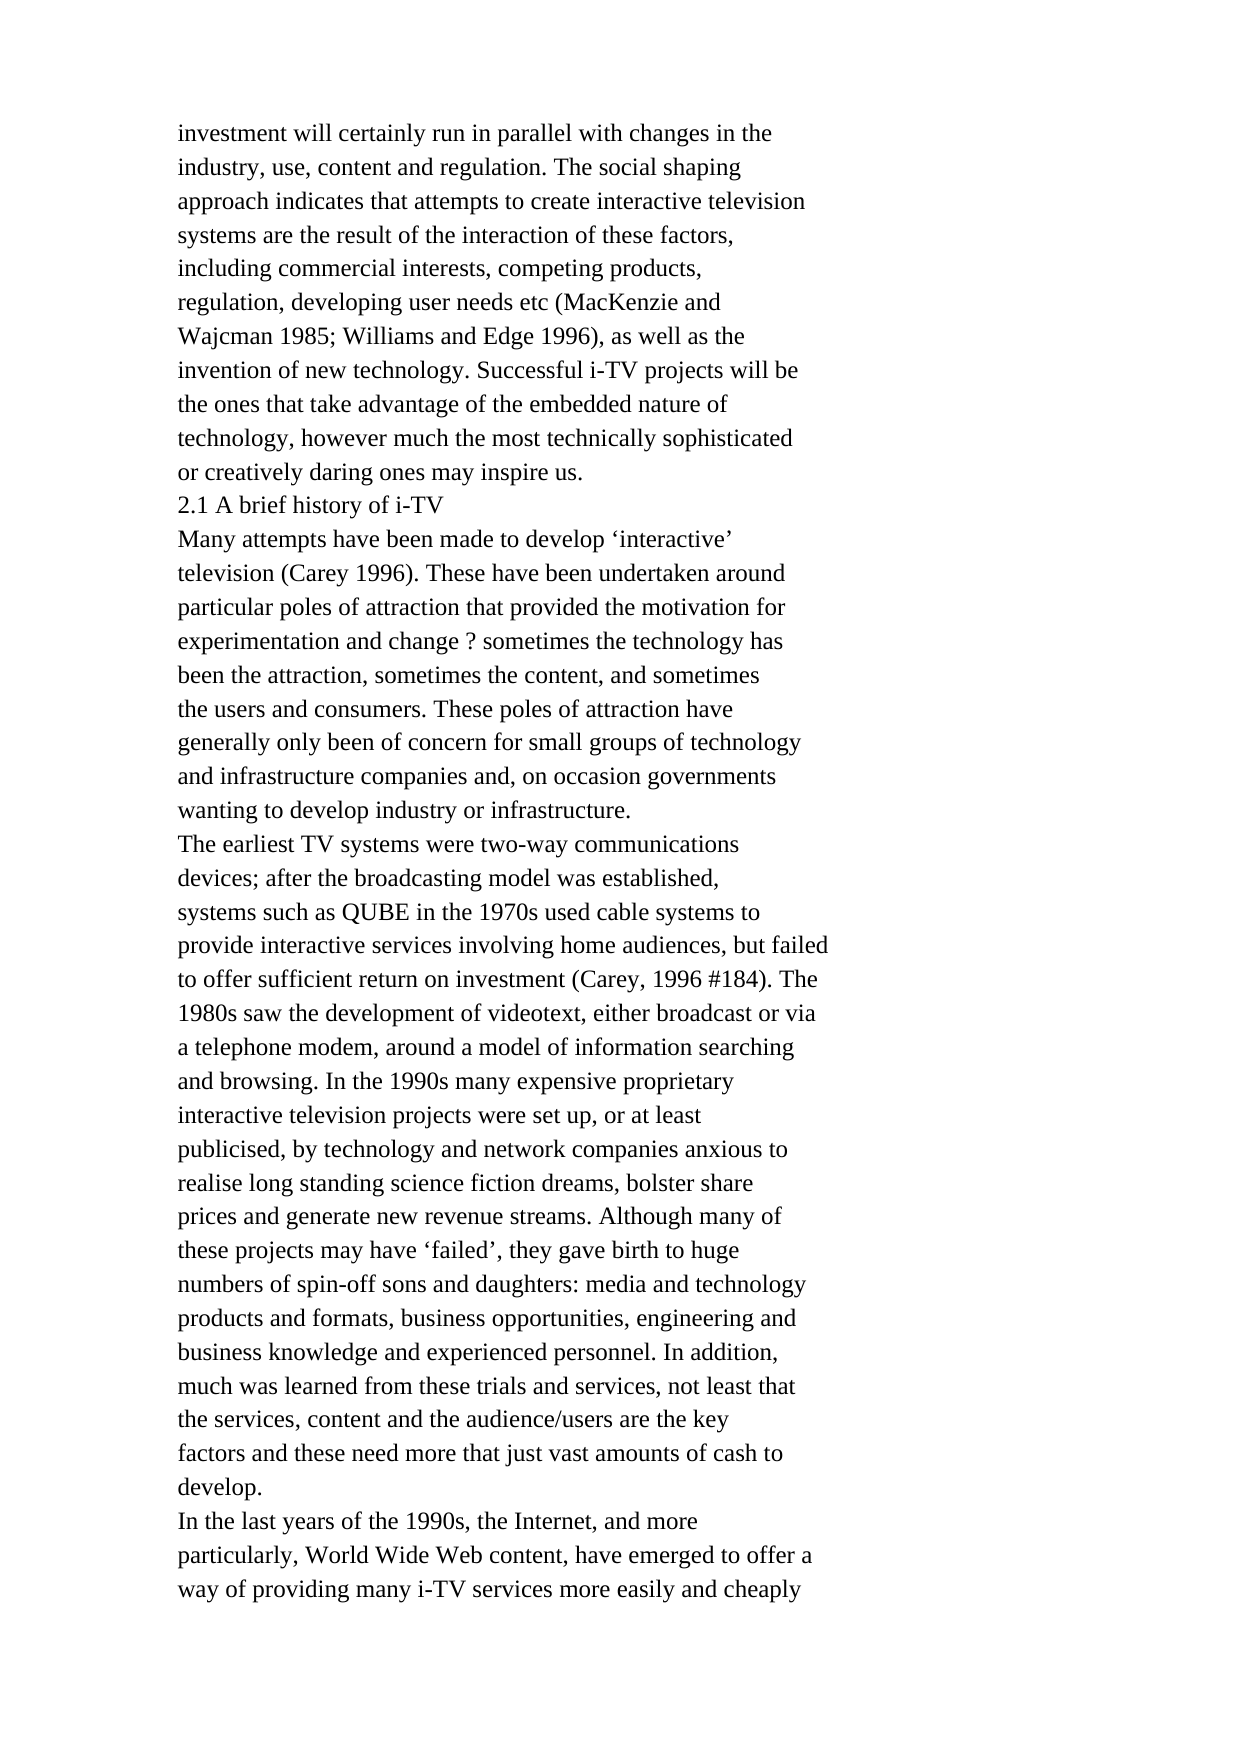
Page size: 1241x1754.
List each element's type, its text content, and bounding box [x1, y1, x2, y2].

text develop. [177, 1472, 1152, 1501]
text or creatively daring ones may inspire us. [177, 457, 1152, 485]
text been the attraction, sometimes the content, and sometimes [177, 660, 1152, 688]
text television (Carey 1996). These have been undertaken around [177, 558, 1152, 587]
text experimentation and change ? sometimes the technology has [177, 626, 1152, 655]
text and browsing. In the 1990s many expensive proprietary [177, 1066, 1152, 1095]
text and infrastructure companies and, on occasion governments [177, 761, 1152, 790]
text publicised, by technology and network companies anxious to [177, 1134, 1152, 1162]
text In the last years of the 1990s, the Internet, and more [177, 1506, 1152, 1535]
text provide interactive services involving home audiences, but failed [177, 931, 1152, 959]
text Many attempts have been made to develop ‘interactive’ [177, 524, 1152, 553]
text particularly, World Wide Web content, have emerged to offer a [177, 1540, 1152, 1569]
text including commercial interests, competing products, [177, 253, 1152, 282]
text numbers of spin-off sons and daughters: media and technology [177, 1269, 1152, 1298]
text wanting to develop industry or infrastructure. [177, 795, 1152, 824]
text Wajcman 1985; Williams and Edge 1996), as well as the [177, 321, 1152, 350]
text factors and these need more that just vast amounts of cash to [177, 1438, 1152, 1467]
text particular poles of attraction that provided the motivation for [177, 592, 1152, 621]
text the users and consumers. These poles of attraction have [177, 694, 1152, 722]
text 2.1 A brief history of i-TV [177, 491, 1152, 519]
text systems are the result of the interaction of these factors, [177, 220, 1152, 248]
text generally only been of concern for small groups of technology [177, 727, 1152, 756]
text invention of new technology. Successful i-TV projects will be [177, 355, 1152, 384]
text realise long standing science fiction dreams, bolster share [177, 1168, 1152, 1196]
text industry, use, content and regulation. The social shaping [177, 152, 1152, 181]
text prices and generate new revenue streams. Although many of [177, 1201, 1152, 1230]
text products and formats, business opportunities, engineering and [177, 1303, 1152, 1332]
text regulation, developing user needs etc (MacKenzie and [177, 287, 1152, 316]
text technology, however much the most technically sophisticated [177, 423, 1152, 452]
text to offer sufficient return on investment (Carey, 1996 #184). The [177, 964, 1152, 993]
text devices; after the broadcasting model was established, [177, 863, 1152, 892]
text interactive television projects were set up, or at least [177, 1100, 1152, 1129]
text systems such as QUBE in the 1970s used cable systems to [177, 897, 1152, 926]
text business knowledge and experienced personnel. In addition, [177, 1337, 1152, 1366]
text investment will certainly run in parallel with changes in the [177, 118, 1152, 147]
text The earliest TV systems were two-way communications [177, 829, 1152, 858]
text these projects may have ‘failed’, they gave birth to huge [177, 1235, 1152, 1264]
text a telephone modem, around a model of information searching [177, 1032, 1152, 1061]
text the ones that take advantage of the embedded nature of [177, 389, 1152, 418]
text the services, content and the audience/users are the key [177, 1404, 1152, 1433]
text way of providing many i-TV services more easily and cheaply [177, 1574, 1152, 1603]
text approach indicates that attempts to create interactive television [177, 186, 1152, 214]
text 1980s saw the development of videotext, either broadcast or via [177, 998, 1152, 1027]
text much was learned from these trials and services, not least that [177, 1371, 1152, 1399]
